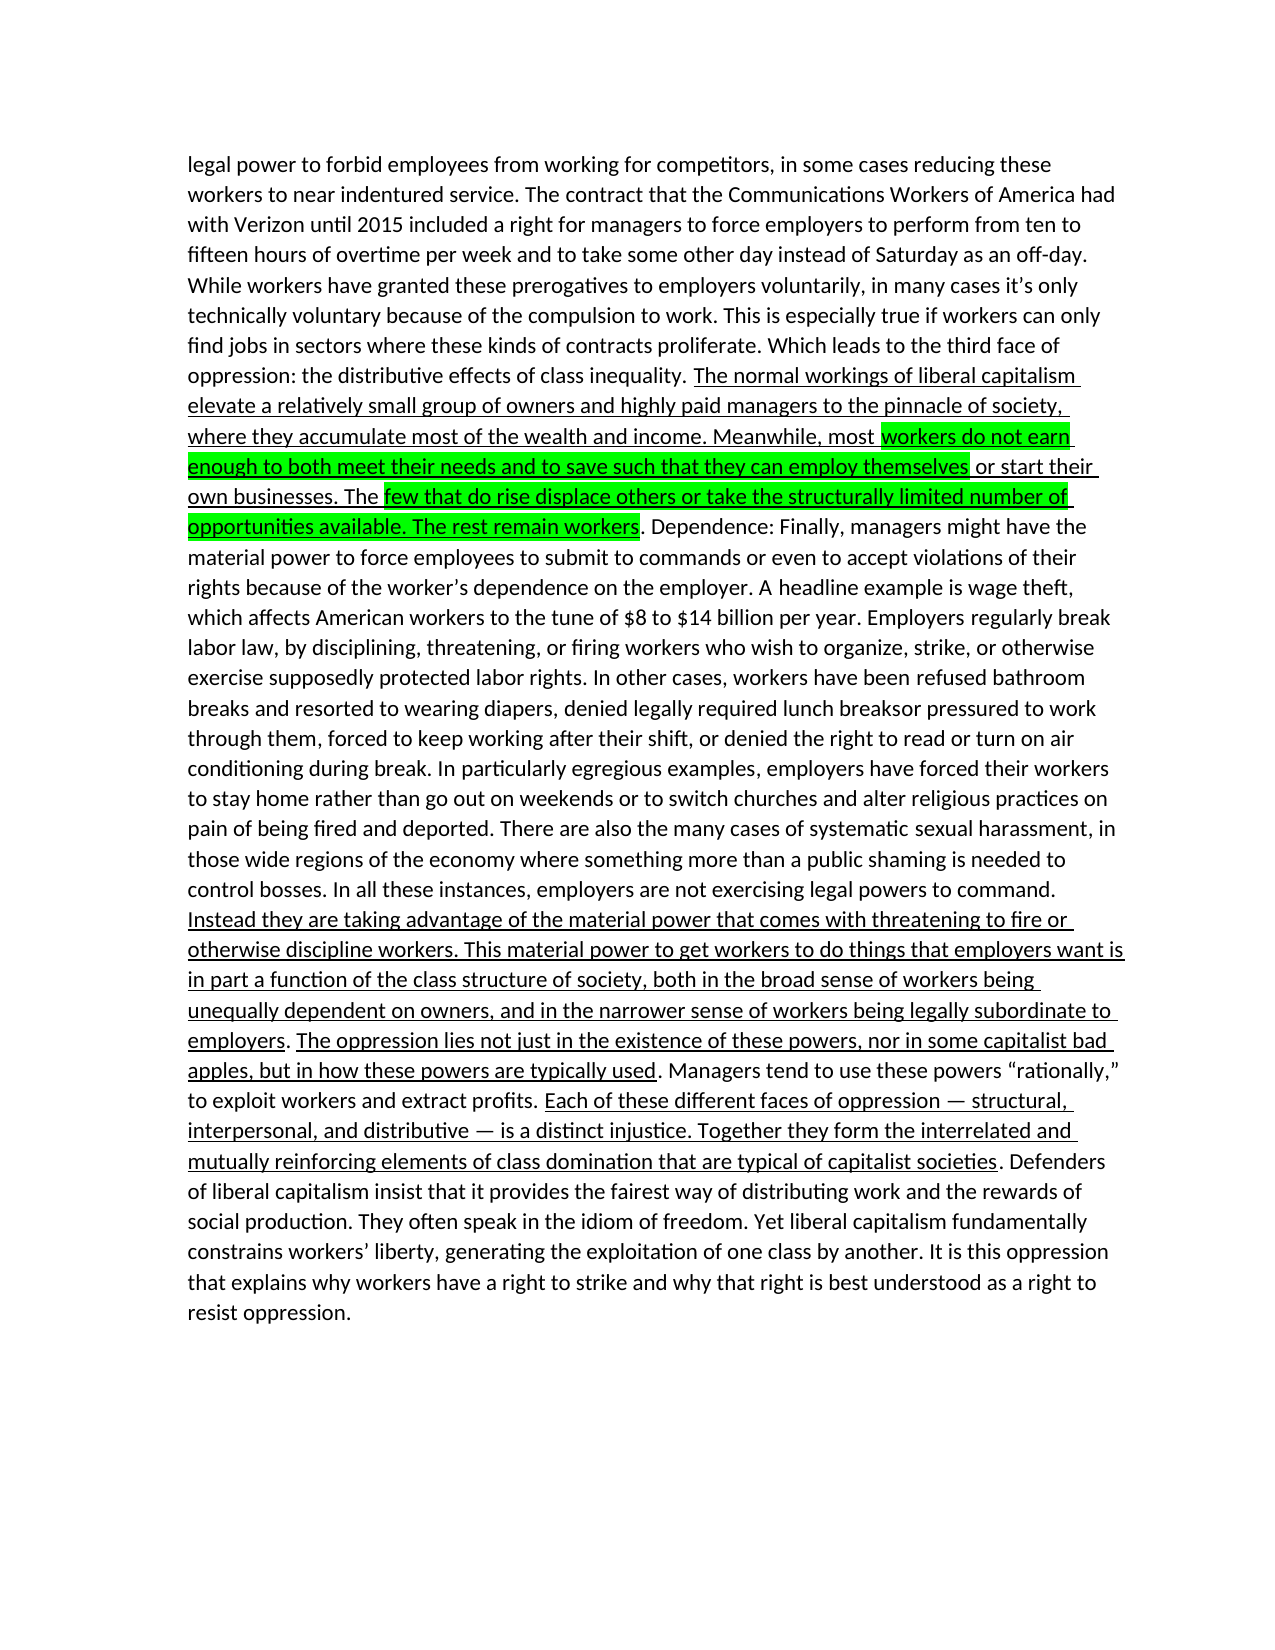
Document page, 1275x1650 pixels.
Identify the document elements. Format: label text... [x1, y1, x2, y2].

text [187, 150, 1125, 959]
